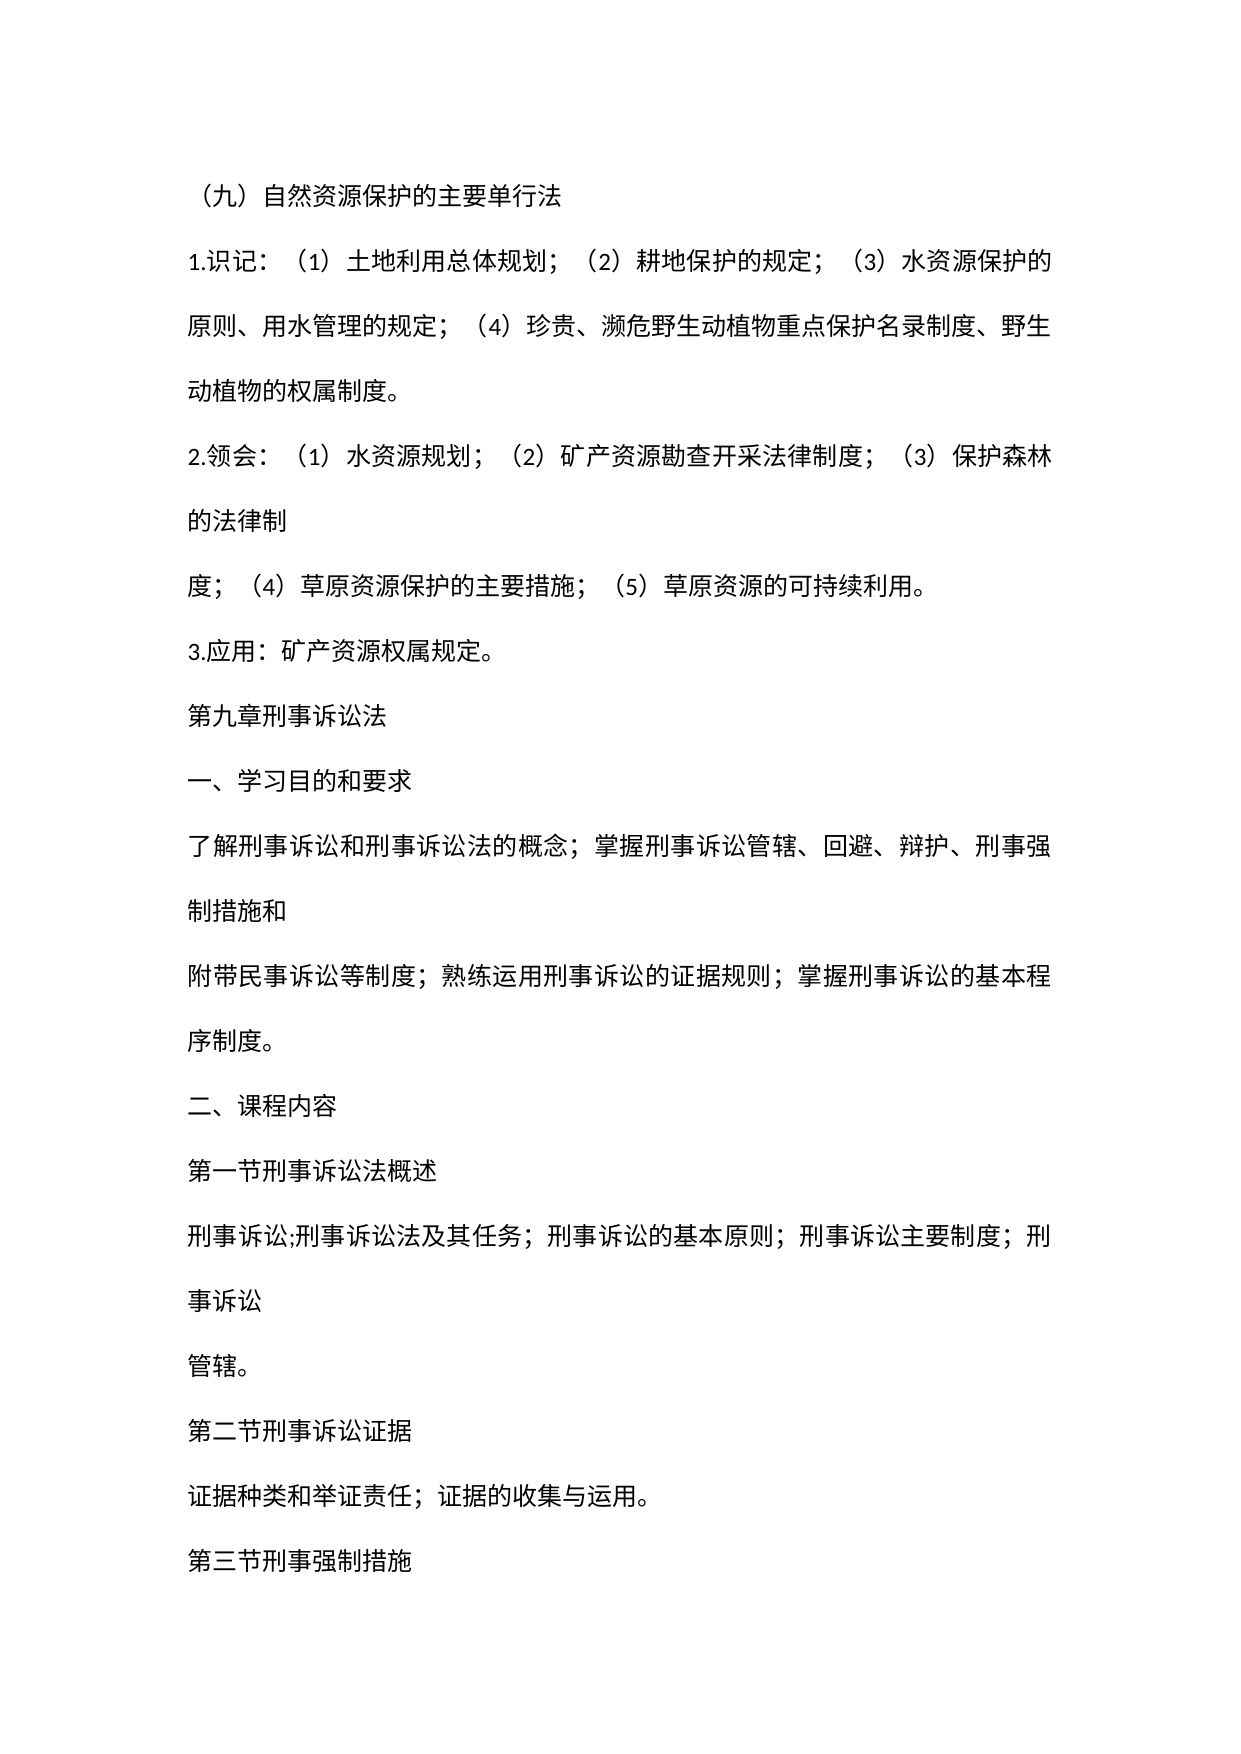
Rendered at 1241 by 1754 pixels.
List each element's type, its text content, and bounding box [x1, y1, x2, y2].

text 一、学习目的和要求 [187, 747, 1053, 812]
text 第三节刑事强制措施 [187, 1527, 1053, 1592]
text 管辖。 [187, 1332, 1053, 1397]
text 二、课程内容 [187, 1072, 1053, 1137]
text 3.应用：矿产资源权属规定。 [187, 617, 1053, 682]
text 附带民事诉讼等制度；熟练运用刑事诉讼的证据规则；掌握刑事诉讼的基本程序制度。 [187, 942, 1053, 1072]
text 刑事诉讼;刑事诉讼法及其任务；刑事诉讼的基本原则；刑事诉讼主要制度；刑事诉讼 [187, 1202, 1053, 1332]
text 2.领会：（1）水资源规划；（2）矿产资源勘查开采法律制度；（3）保护森林的法律制 [187, 422, 1053, 552]
text 第一节刑事诉讼法概述 [187, 1137, 1053, 1202]
text 证据种类和举证责任；证据的收集与运用。 [187, 1462, 1053, 1527]
text 第九章刑事诉讼法 [187, 682, 1053, 747]
text （九）自然资源保护的主要单行法 [187, 162, 1053, 227]
text 了解刑事诉讼和刑事诉讼法的概念；掌握刑事诉讼管辖、回避、辩护、刑事强制措施和 [187, 812, 1053, 942]
text 第二节刑事诉讼证据 [187, 1397, 1053, 1462]
text 1.识记：（1）土地利用总体规划；（2）耕地保护的规定；（3）水资源保护的原则、用水管理的规定；（4）珍贵、濒危野生动植物重点保护名录制度、野生动植物的权属制度。 [187, 227, 1053, 422]
text 度；（4）草原资源保护的主要措施；（5）草原资源的可持续利用。 [187, 552, 1053, 617]
